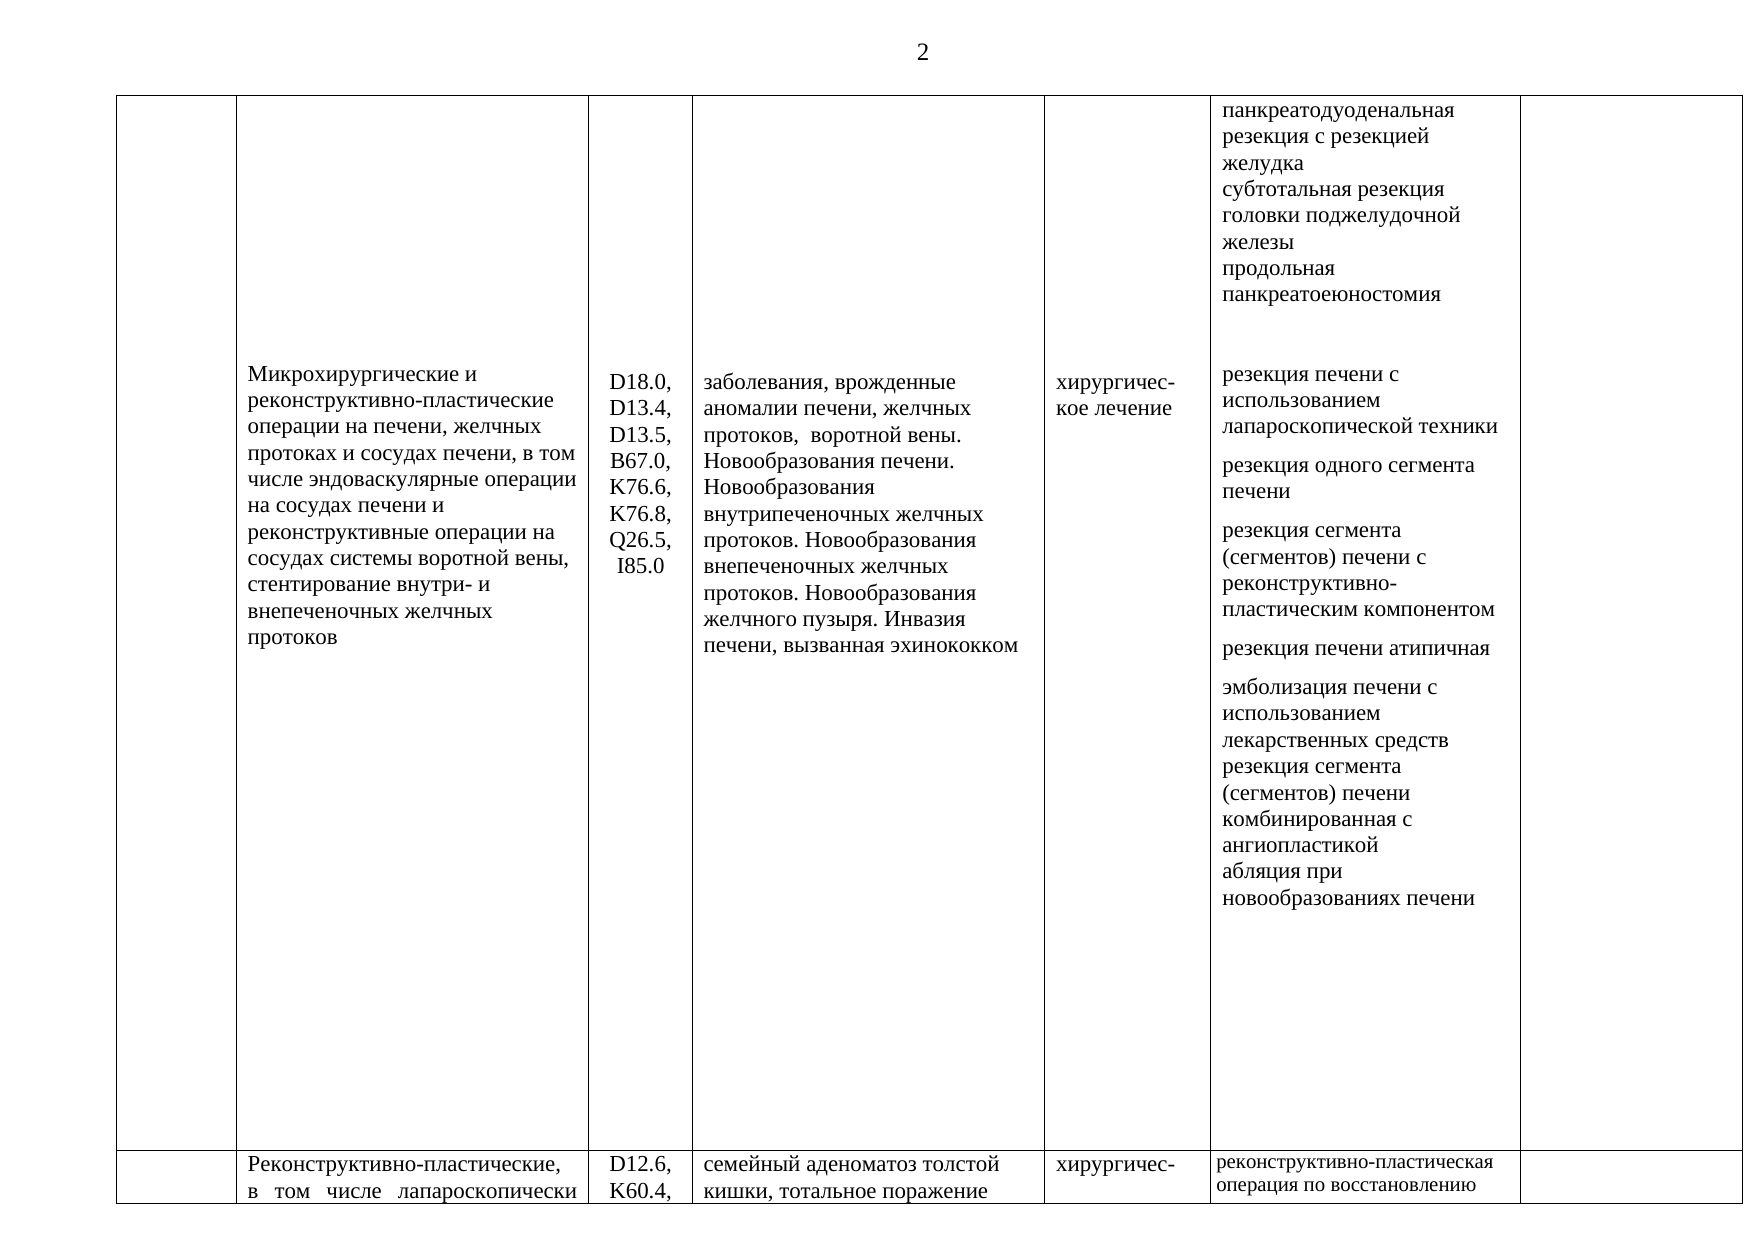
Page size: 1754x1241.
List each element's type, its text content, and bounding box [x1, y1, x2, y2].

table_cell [237, 1151, 588, 1203]
table_cell [117, 96, 236, 1149]
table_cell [589, 1151, 692, 1203]
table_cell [1045, 96, 1210, 1149]
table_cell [1045, 1151, 1210, 1203]
table_cell заболевания, врожденные аномалии печени, желчных протоков, воротной вены. Новообразования печени. Новообразования внутрипеченочных желчных протоков. Новообразования внепеченочных желчных протоков. Новообразования желчного пузыря. Инвазия печени, вызванная эхинококком [693, 96, 1044, 1149]
table_cell [117, 1151, 236, 1203]
table_cell [1521, 96, 1742, 1149]
table_cell панкреатодуоденальная резекция с резекцией желудка субтотальная резекция головки поджелудочной железы продольная панкреатоеюностомия резекция печени с использованием лапароскопической техники резекция одного сегмента печени резекция сегмента (сегментов) печени с реконструктивно-пластическим компонентом резекция печени атипичная эмболизация печени с использованием лекарственных средств резекция сегмента (сегментов) печени комбинированная с ангиопластикой абляция при новообразованиях печени [1211, 96, 1520, 1149]
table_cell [693, 1151, 1044, 1203]
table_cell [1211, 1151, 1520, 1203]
table_cell Микрохирургические и реконструктивно-пластические операции на печени, желчных протоках и сосудах печени, в том числе эндоваскулярные операции на сосудах печени и реконструктивные операции на сосудах системы воротной вены, стентирование внутри- и внепеченочных желчных протоков [237, 96, 588, 1149]
table_cell D18.0, D13.4, D13.5, B67.0, K76.6, K76.8, Q26.5, I85.0 [589, 96, 692, 1149]
table_cell [1521, 1151, 1742, 1203]
